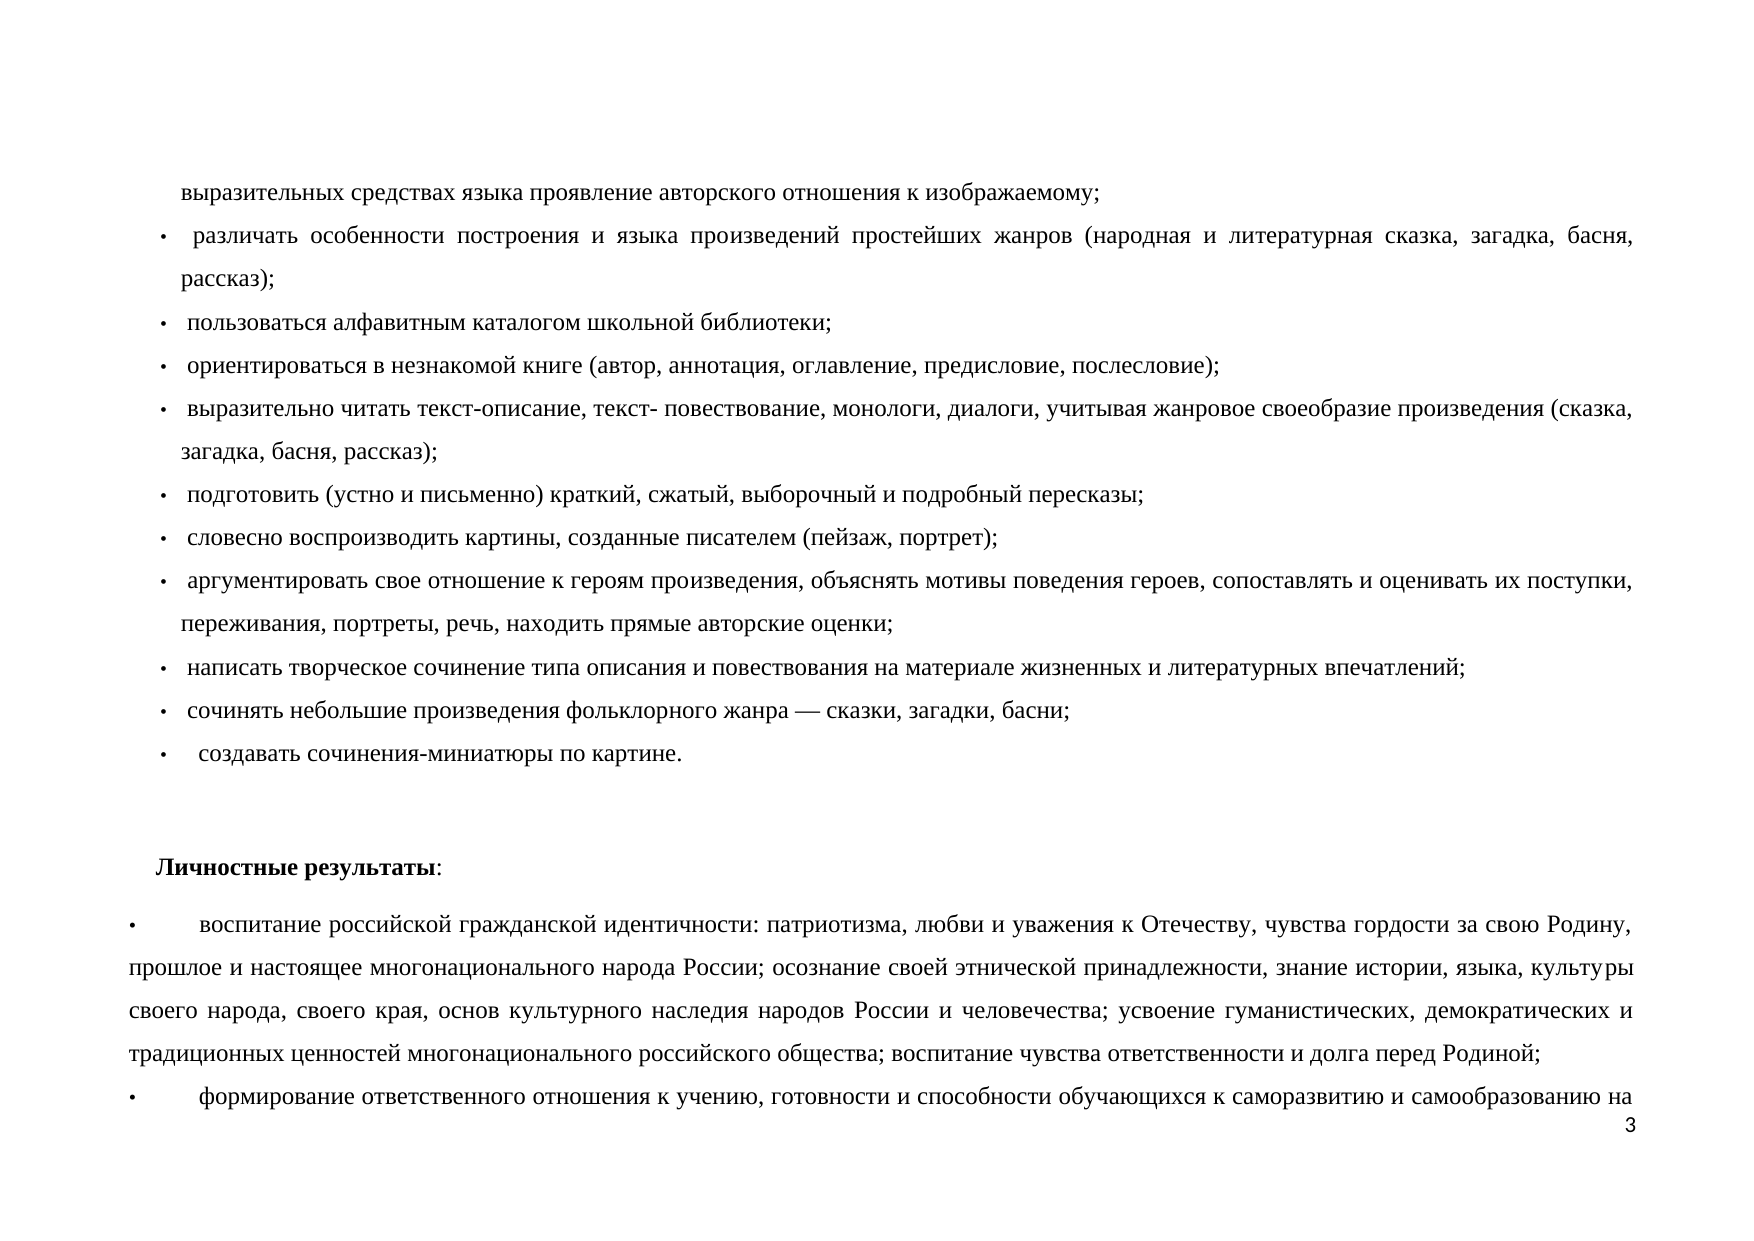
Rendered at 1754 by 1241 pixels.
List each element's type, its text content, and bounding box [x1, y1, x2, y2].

list создавать сочинения-миниатюры по картине. [120, 738, 1636, 767]
list аргументировать свое отношение к героям произведения, объяснять мотивы поведения героев, сопоставлять и оценивать их поступки, переживания, портреты, речь, находить прямые авторские оценки; [160, 565, 1634, 637]
list пользоваться алфавитным каталогом школьной библиотеки; [160, 307, 1634, 335]
list выразительно читать текст-описание, текст- повествование, монологи, диалоги, учитывая жанровое своеобразие произведения (сказка, загадка, басня, рассказ); [160, 393, 1634, 465]
list сочинять небольшие произведения фольклорного жанра — сказки, загадки, басни; [160, 695, 1634, 723]
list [128, 1081, 1634, 1110]
list ориентироваться в незнакомой книге (автор, аннотация, оглавление, предисловие, послесловие); [160, 350, 1634, 378]
list подготовить (устно и письменно) краткий, сжатый, выборочный и подробный пересказы; [160, 479, 1634, 508]
list словесно воспроизводить картины, созданные писателем (пейзаж, портрет); [160, 522, 1634, 551]
text Личностные результаты: [156, 852, 1636, 881]
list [160, 177, 1634, 206]
list написать творческое сочинение типа описания и повествования на материале жизненных и литературных впечатлений; [160, 652, 1634, 680]
list воспитание российской гражданской идентичности: патриотизма, любви и уважения к Отечеству, чувства гордости за свою Родину, прошлое и настоящее многонационального народа России; осознание своей этнической принадлежности, знание истории, языка, культуры своего народа, своего края, основ культурного наследия народов России и человечества; усвоение гуманистических, демократических и традиционных ценностей многонационального российского общества; воспитание чувства ответственности и долга перед Родиной; [128, 909, 1634, 1067]
list различать особенности построения и языка произведений простейших жанров (народная и литературная сказка, загадка, басня, рассказ); [160, 220, 1634, 292]
